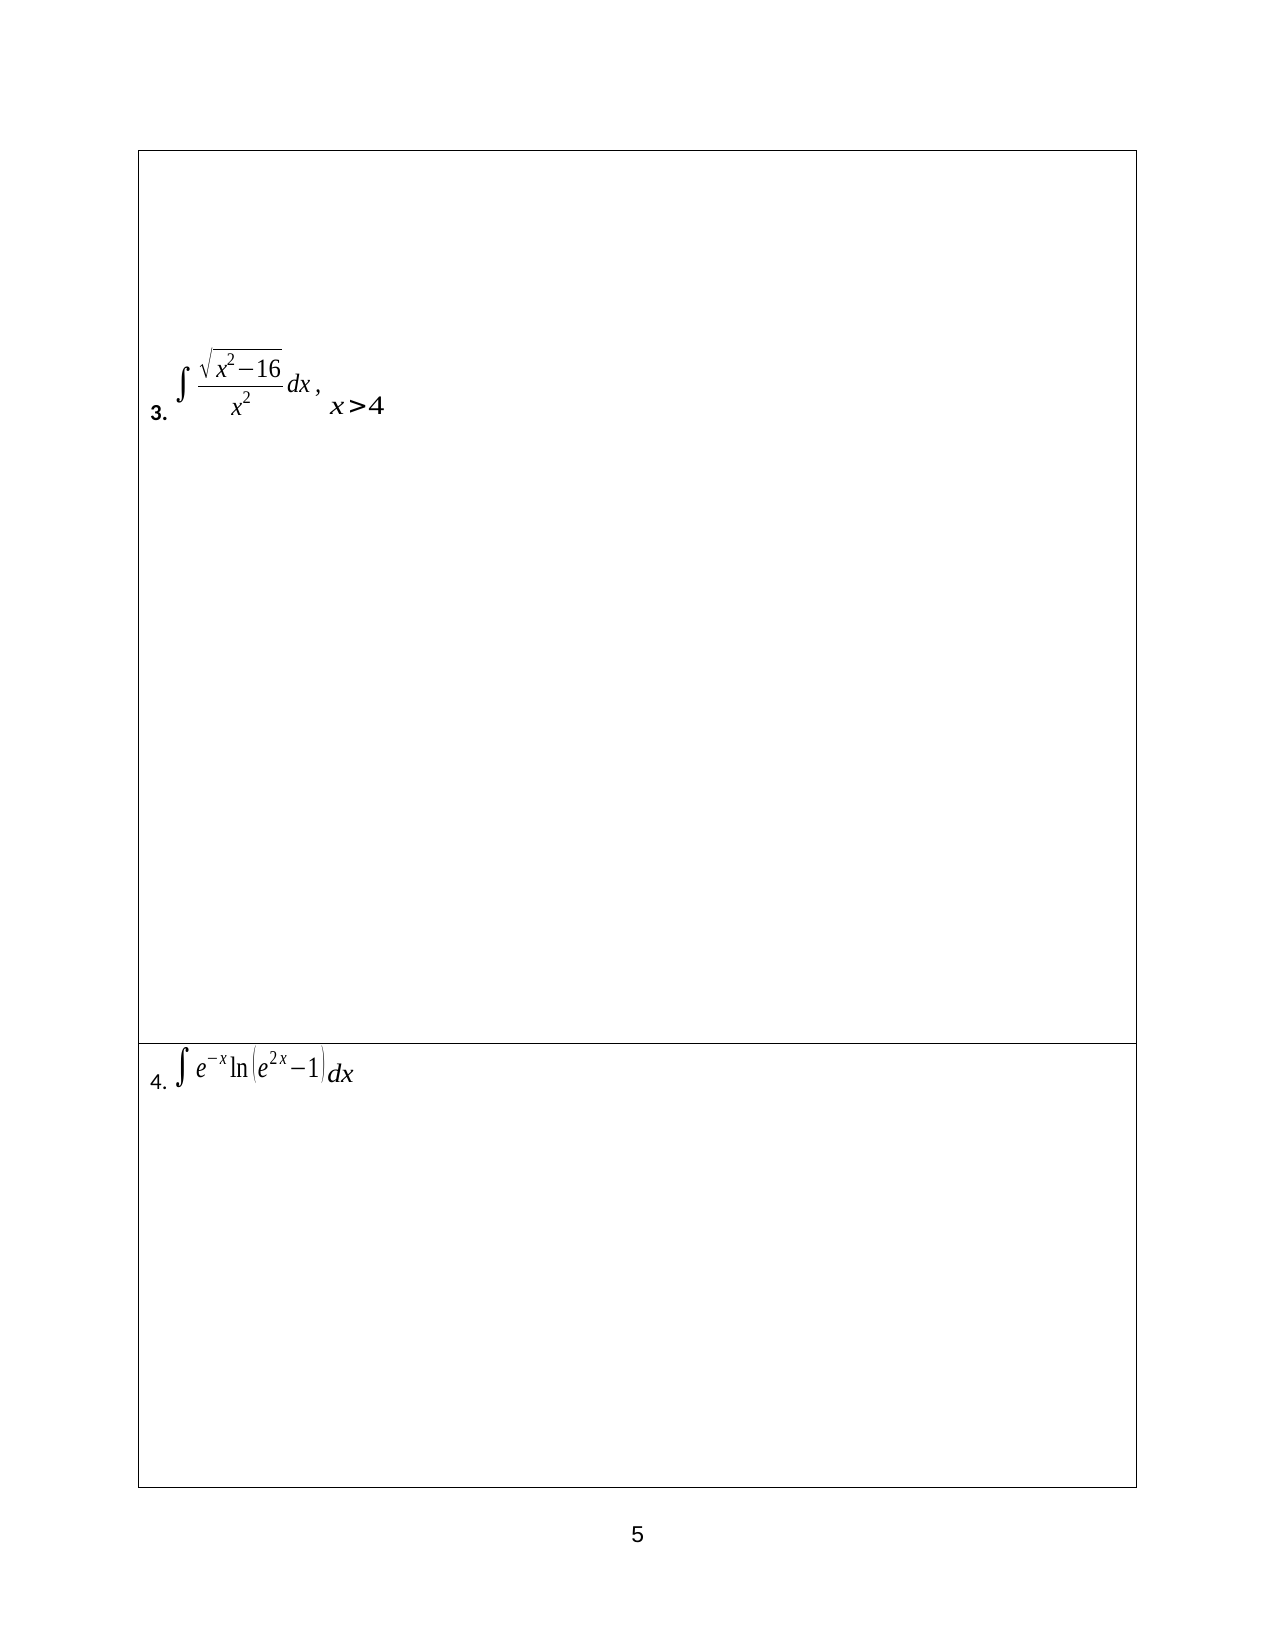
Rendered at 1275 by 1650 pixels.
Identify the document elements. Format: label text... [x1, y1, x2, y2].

table_cell 2. 3. [139, 151, 1136, 1043]
table_cell 4. [139, 1044, 1136, 1487]
